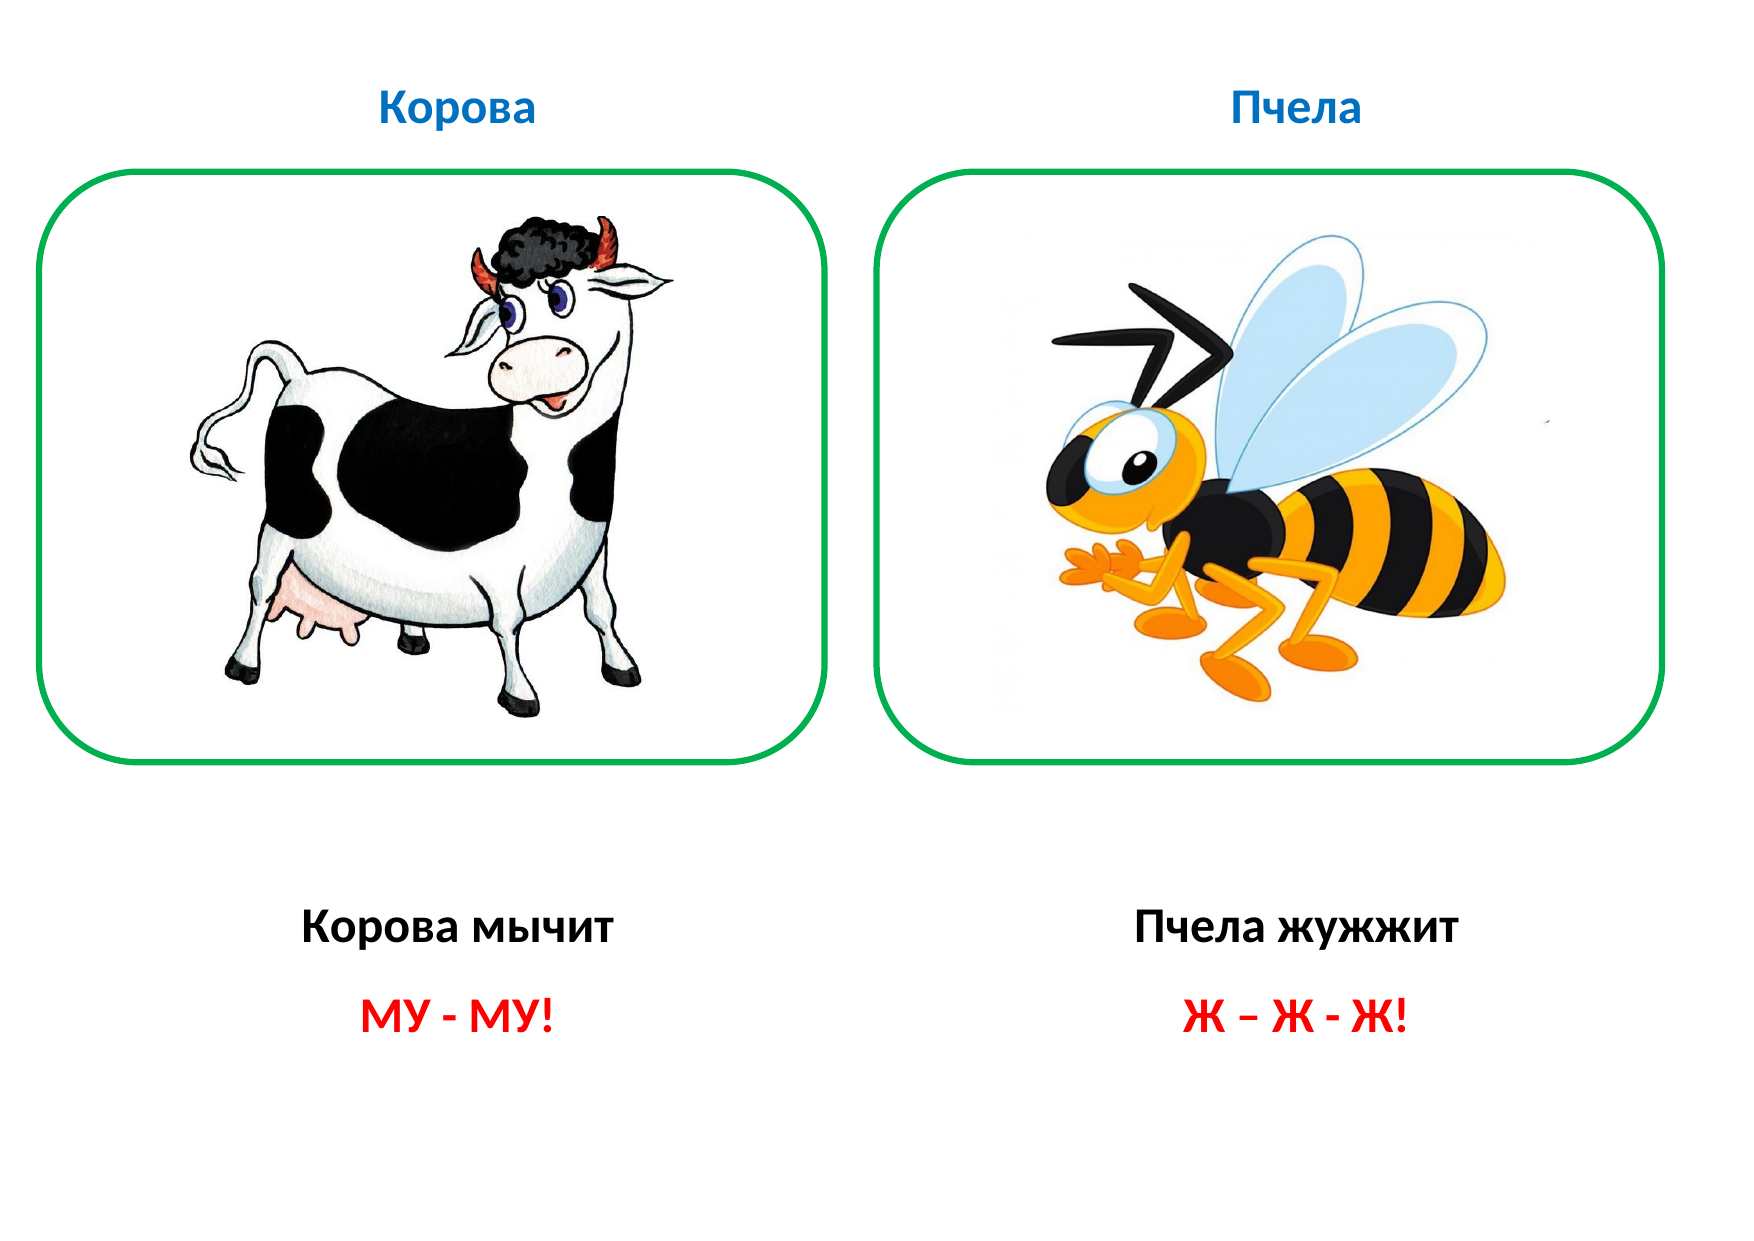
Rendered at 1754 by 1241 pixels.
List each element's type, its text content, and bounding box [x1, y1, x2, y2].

text Ж – Ж - Ж! [914, 984, 1679, 1045]
picture [989, 225, 1550, 710]
text Корова мычит [75, 893, 840, 954]
text МУ - МУ! [75, 984, 840, 1045]
picture [189, 216, 674, 718]
text Корова [75, 75, 840, 136]
text Пчела [914, 75, 1679, 136]
text Пчела жужжит [914, 893, 1679, 954]
